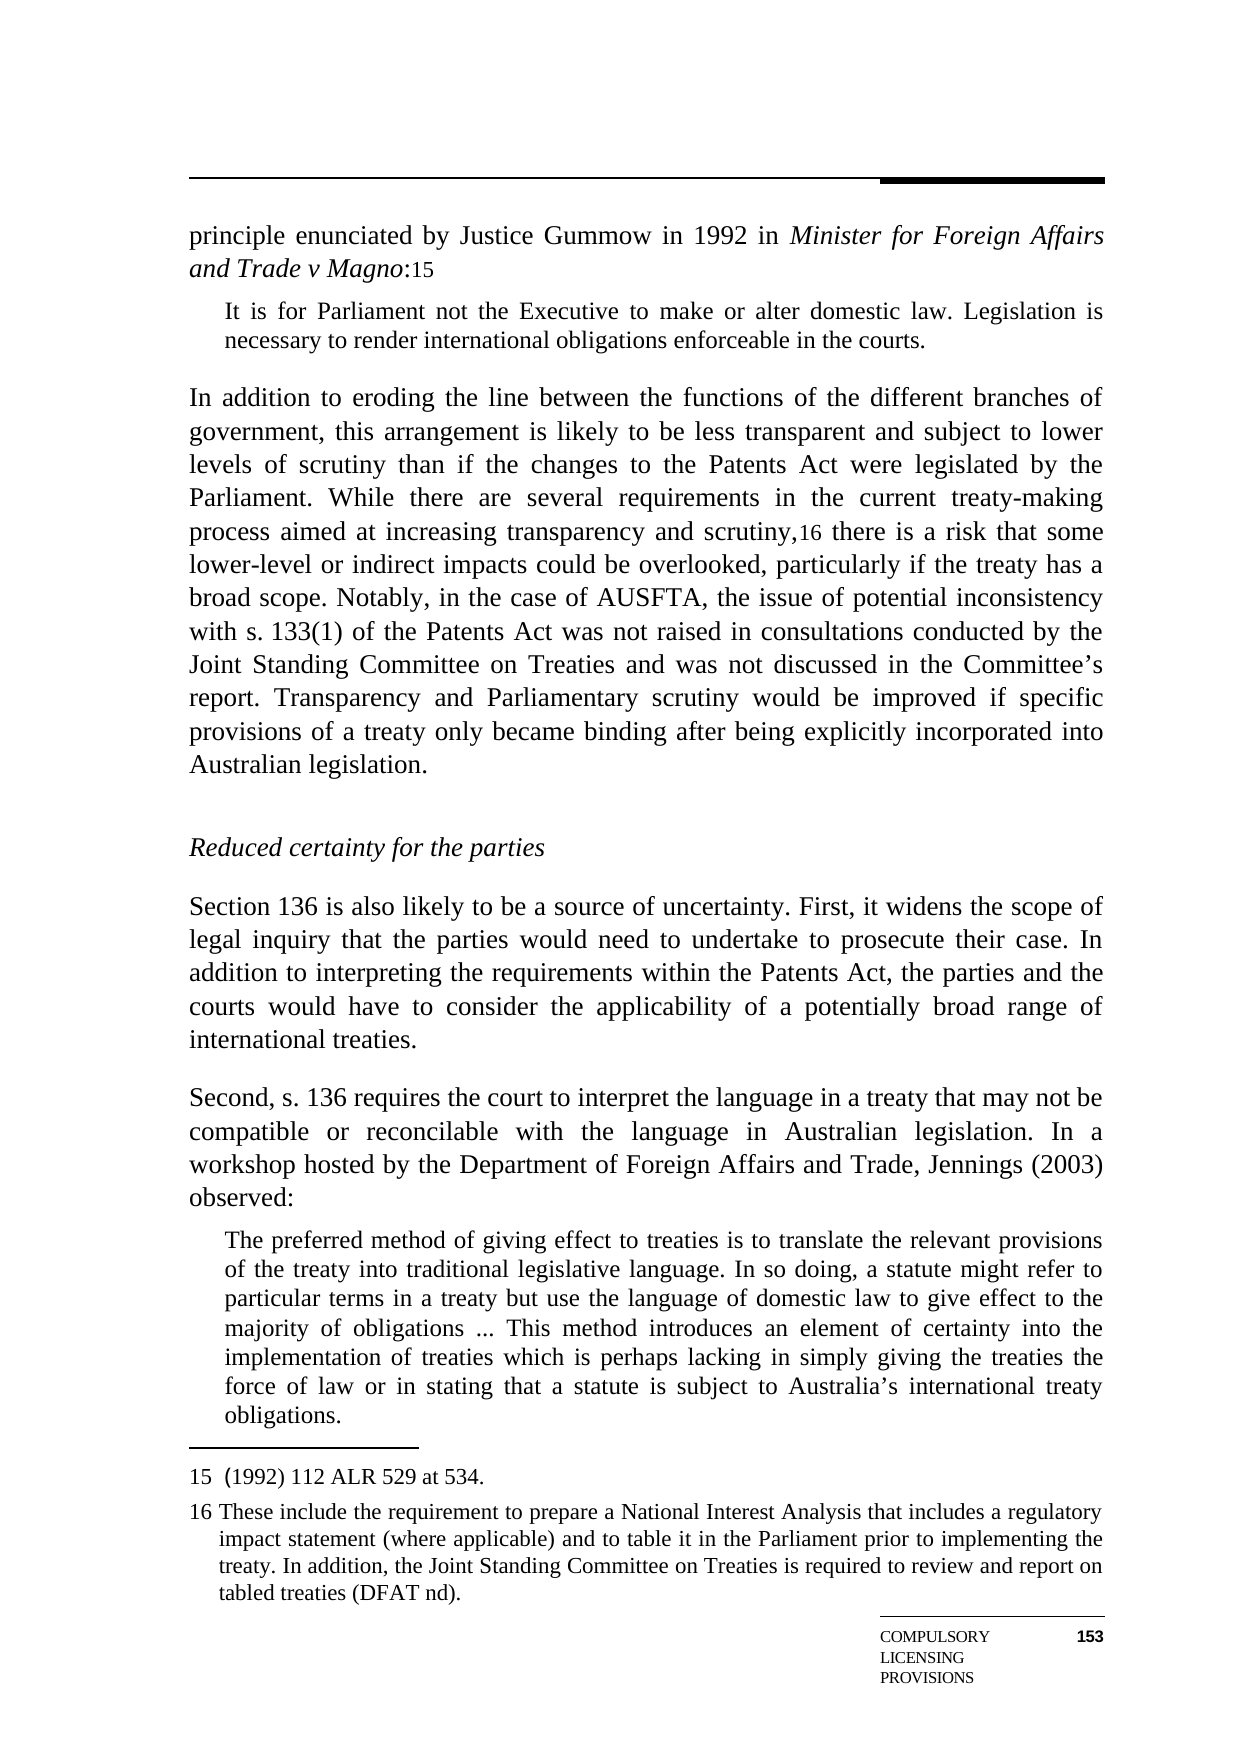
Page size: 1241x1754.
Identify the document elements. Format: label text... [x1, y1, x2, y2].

text Section 136 is also likely to be a source of uncertainty. First, it widens the scope of legal inquiry that the parties would need to undertake to prosecute their case. In addition to interpreting the requirements within the Patents Act, the parties and the courts would have to consider the applicability of a potentially broad range of international treaties. [189, 888, 1104, 1054]
text The preferred method of giving effect to treaties is to translate the relevant provisions of the treaty into traditional legislative language. In so doing, a statute might refer to particular terms in a treaty but use the language of domestic law to give effect to the majority of obligations ... This method introduces an element of certainty into the implementation of treaties which is perhaps lacking in simply giving the treaties the force of law or in stating that a statute is subject to Australia’s international treaty obligations. [224, 1225, 1104, 1429]
subtitle Reduced certainty for the parties [189, 829, 1104, 863]
text In addition to eroding the line between the functions of the different branches of government, this arrangement is likely to be less transparent and subject to lower levels of scrutiny than if the changes to the Patents Act were legislated by the Parliament. While there are several requirements in the current treaty-making process aimed at increasing transparency and scrutiny, there is a risk that some lower-level or indirect impacts could be overlooked, particularly if the treaty has a broad scope. Notably, in the case of AUSFTA, the issue of potential inconsistency with s. 133(1) of the Patents Act was not raised in consultations conducted by the Joint Standing Committee on Treaties and was not discussed in the Committee’s report. Transparency and Parliamentary scrutiny would be improved if specific provisions of a treaty only became binding after being explicitly incorporated into Australian legislation. [189, 379, 1104, 779]
text Second, s. 136 requires the court to interpret the language in a treaty that may not be compatible or reconcilable with the language in Australian legislation. In a workshop hosted by the Department of Foreign Affairs and Trade, Jennings (2003) observed: [189, 1079, 1104, 1213]
text It is for Parliament not the Executive to make or alter domestic law. Legislation is necessary to render international obligations enforceable in the courts. [224, 296, 1104, 354]
